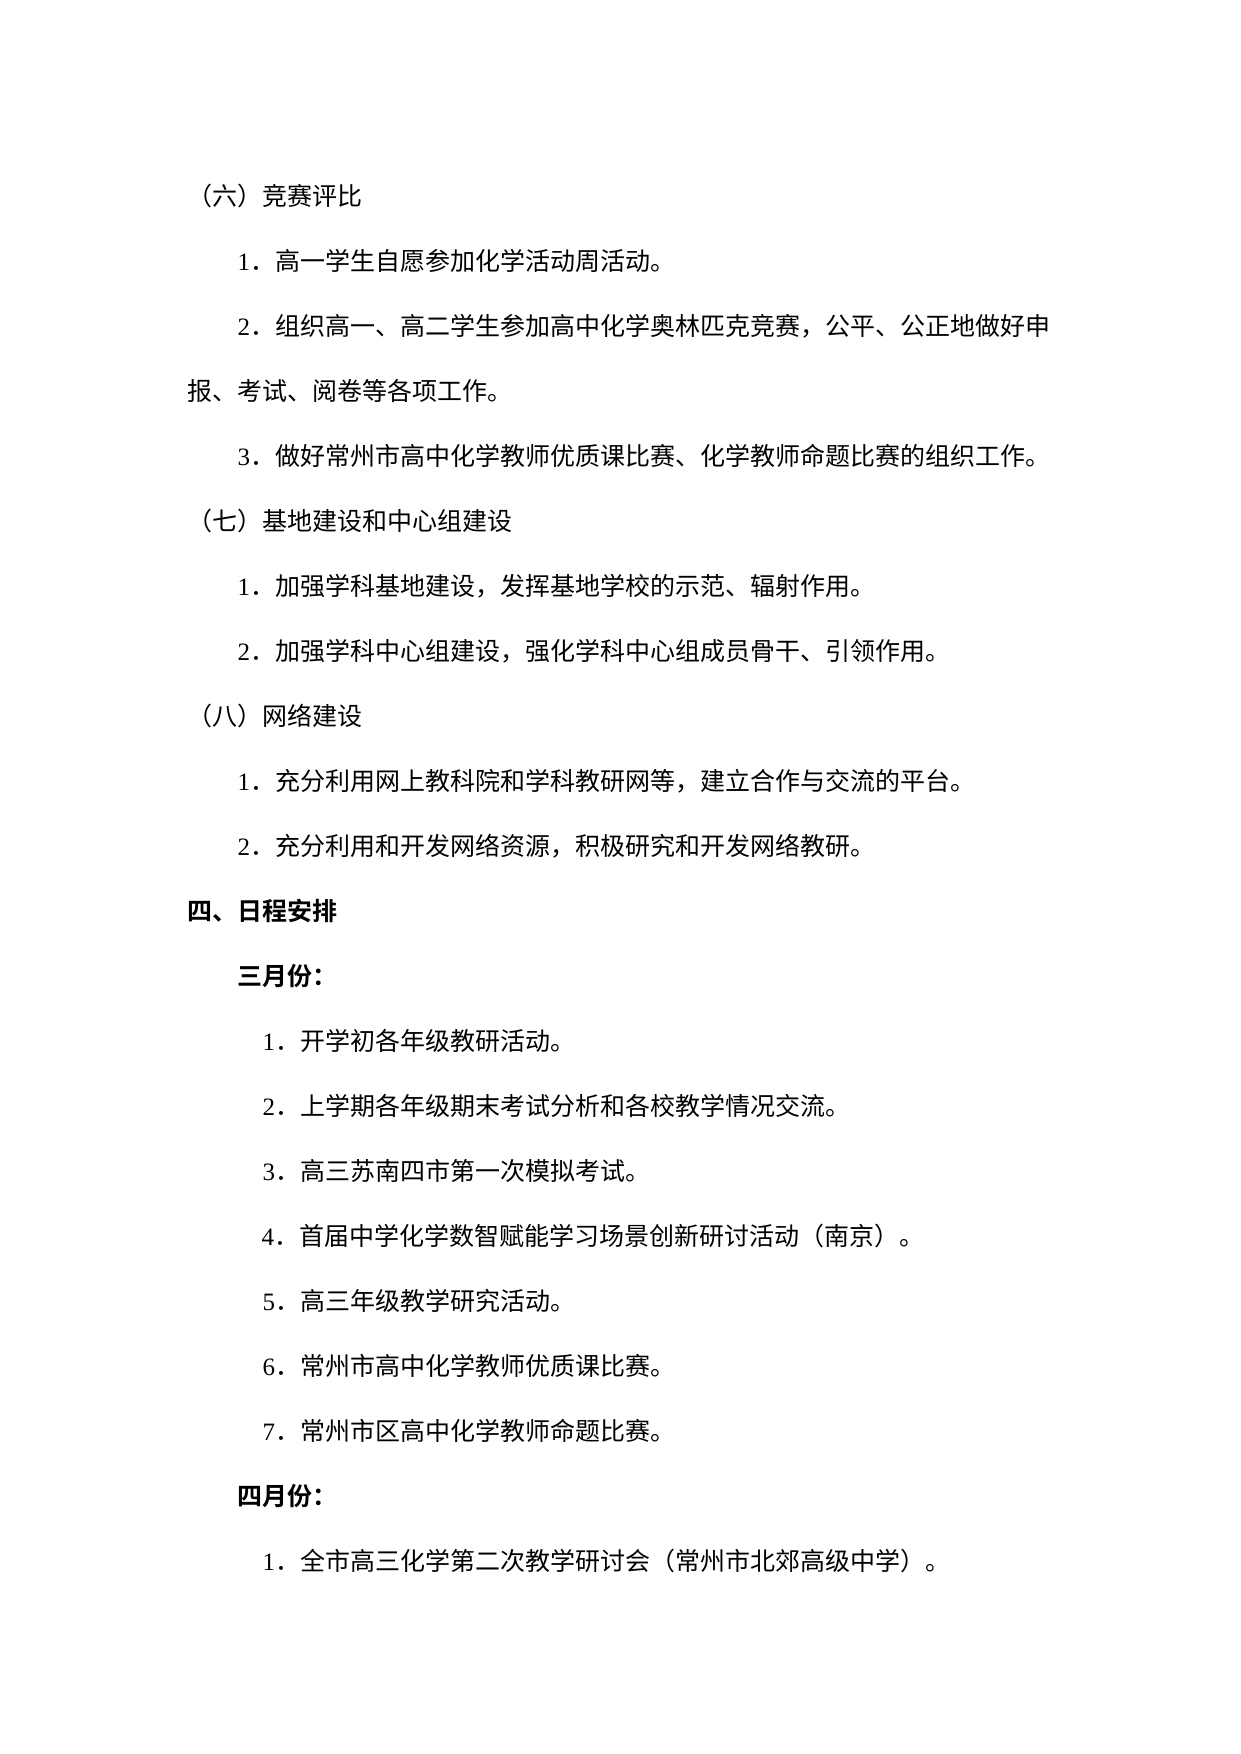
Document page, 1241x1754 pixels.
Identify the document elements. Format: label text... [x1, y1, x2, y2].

text （八）网络建设 [187, 682, 1053, 747]
text 四月份： [187, 1462, 1053, 1527]
text 2．组织高一、高二学生参加高中化学奥林匹克竞赛，公平、公正地做好申报、考试、阅卷等各项工作。 [187, 292, 1053, 422]
text 3．高三苏南四市第一次模拟考试。 [187, 1137, 1053, 1202]
text 2．加强学科中心组建设，强化学科中心组成员骨干、引领作用。 [187, 617, 1053, 682]
text 1．全市高三化学第二次教学研讨会（常州市北郊高级中学）。 [187, 1527, 1053, 1592]
text （七）基地建设和中心组建设 [187, 487, 1053, 552]
text 2．上学期各年级期末考试分析和各校教学情况交流。 [187, 1072, 1053, 1137]
text 1．加强学科基地建设，发挥基地学校的示范、辐射作用。 [187, 552, 1053, 617]
text 1．充分利用网上教科院和学科教研网等，建立合作与交流的平台。 [187, 747, 1053, 812]
text 7．常州市区高中化学教师命题比赛。 [187, 1397, 1053, 1462]
text 5．高三年级教学研究活动。 [187, 1267, 1053, 1332]
text 3．做好常州市高中化学教师优质课比赛、化学教师命题比赛的组织工作。 [187, 422, 1053, 487]
text 2．充分利用和开发网络资源，积极研究和开发网络教研。 [187, 812, 1053, 877]
text 1．高一学生自愿参加化学活动周活动。 [187, 227, 1053, 292]
text 三月份： [187, 942, 1053, 1007]
text 4．首届中学化学数智赋能学习场景创新研讨活动（南京）。 [187, 1202, 1053, 1267]
text 1．开学初各年级教研活动。 [187, 1007, 1053, 1072]
text 四、日程安排 [187, 877, 1053, 942]
text 6．常州市高中化学教师优质课比赛。 [187, 1332, 1053, 1397]
text （六）竞赛评比 [187, 162, 1053, 227]
